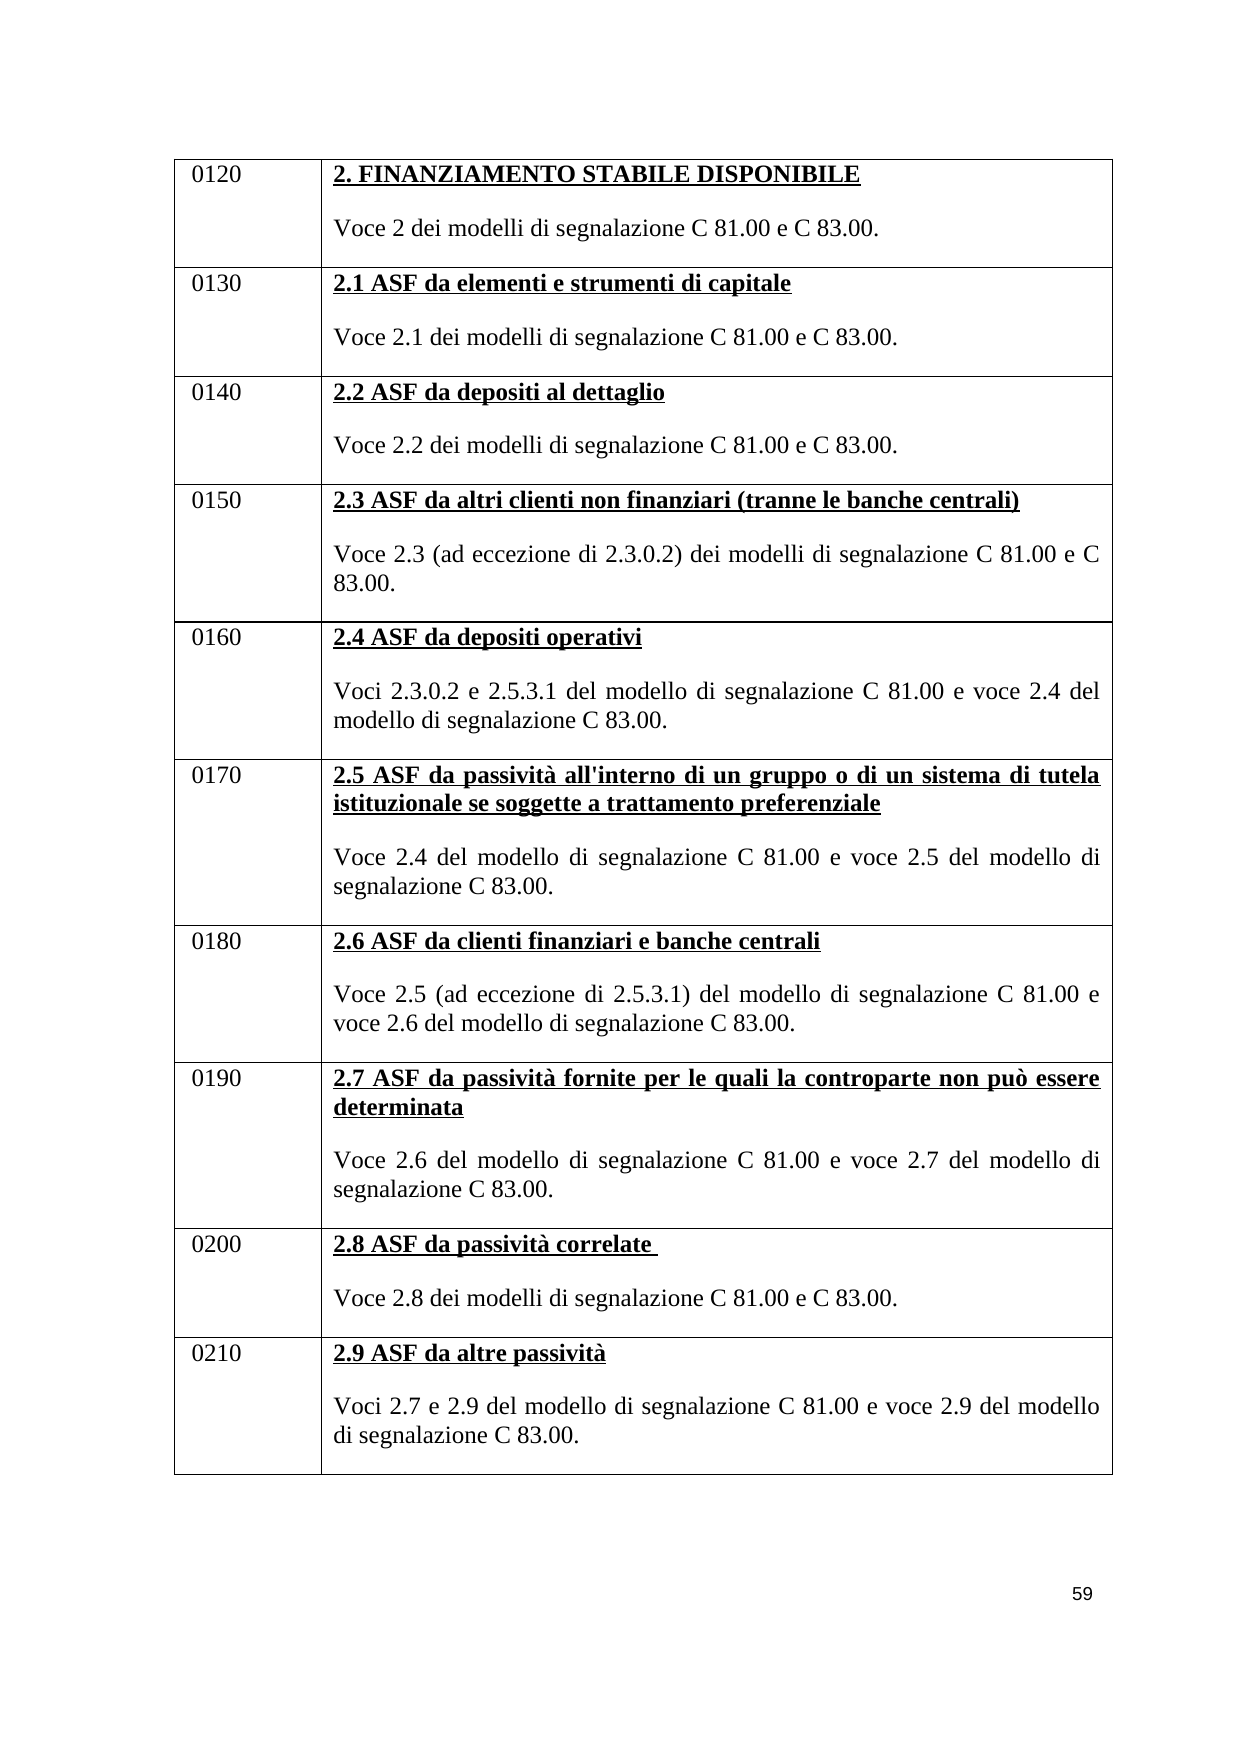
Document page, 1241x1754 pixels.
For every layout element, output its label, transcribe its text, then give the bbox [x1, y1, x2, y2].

table_cell 0190 [175, 1063, 321, 1228]
table_cell 0120 [175, 160, 321, 267]
table_cell 2.6 ASF da clienti finanziari e banche centrali Voce 2.5 (ad eccezione di 2.5.3.1) del modello di segnalazione C 81.00 e voce 2.6 del modello di segnalazione C 83.00. [322, 926, 1112, 1062]
table_cell 0150 [175, 485, 321, 621]
table_cell 0180 [175, 926, 321, 1062]
table_cell 2.2 ASF da depositi al dettaglio Voce 2.2 dei modelli di segnalazione C 81.00 e C 83.00. [322, 377, 1112, 484]
table_cell 2.8 ASF da passività correlate Voce 2.8 dei modelli di segnalazione C 81.00 e C 83.00. [322, 1229, 1112, 1337]
table_cell 2.7 ASF da passività fornite per le quali la controparte non può essere determinata Voce 2.6 del modello di segnalazione C 81.00 e voce 2.7 del modello di segnalazione C 83.00. [322, 1063, 1112, 1228]
table_cell 0160 [175, 623, 321, 759]
table_cell 0200 [175, 1229, 321, 1337]
table_cell 2.3 ASF da altri clienti non finanziari (tranne le banche centrali) Voce 2.3 (ad eccezione di 2.3.0.2) dei modelli di segnalazione C 81.00 e C 83.00. [322, 485, 1112, 621]
table_cell 2.5 ASF da passività all'interno di un gruppo o di un sistema di tutela istituzionale se soggette a trattamento preferenziale Voce 2.4 del modello di segnalazione C 81.00 e voce 2.5 del modello di segnalazione C 83.00. [322, 760, 1112, 925]
table_cell 0130 [175, 268, 321, 376]
table_cell 0170 [175, 760, 321, 925]
table_cell 0210 [175, 1338, 321, 1474]
table_cell 2.1 ASF da elementi e strumenti di capitale Voce 2.1 dei modelli di segnalazione C 81.00 e C 83.00. [322, 268, 1112, 376]
table_cell 2. FINANZIAMENTO STABILE DISPONIBILE Voce 2 dei modelli di segnalazione C 81.00 e C 83.00. [322, 160, 1112, 267]
table_cell 2.9 ASF da altre passività Voci 2.7 e 2.9 del modello di segnalazione C 81.00 e voce 2.9 del modello di segnalazione C 83.00. [322, 1338, 1112, 1474]
table_cell 0140 [175, 377, 321, 484]
table_cell 2.4 ASF da depositi operativi Voci 2.3.0.2 e 2.5.3.1 del modello di segnalazione C 81.00 e voce 2.4 del modello di segnalazione C 83.00. [322, 623, 1112, 759]
